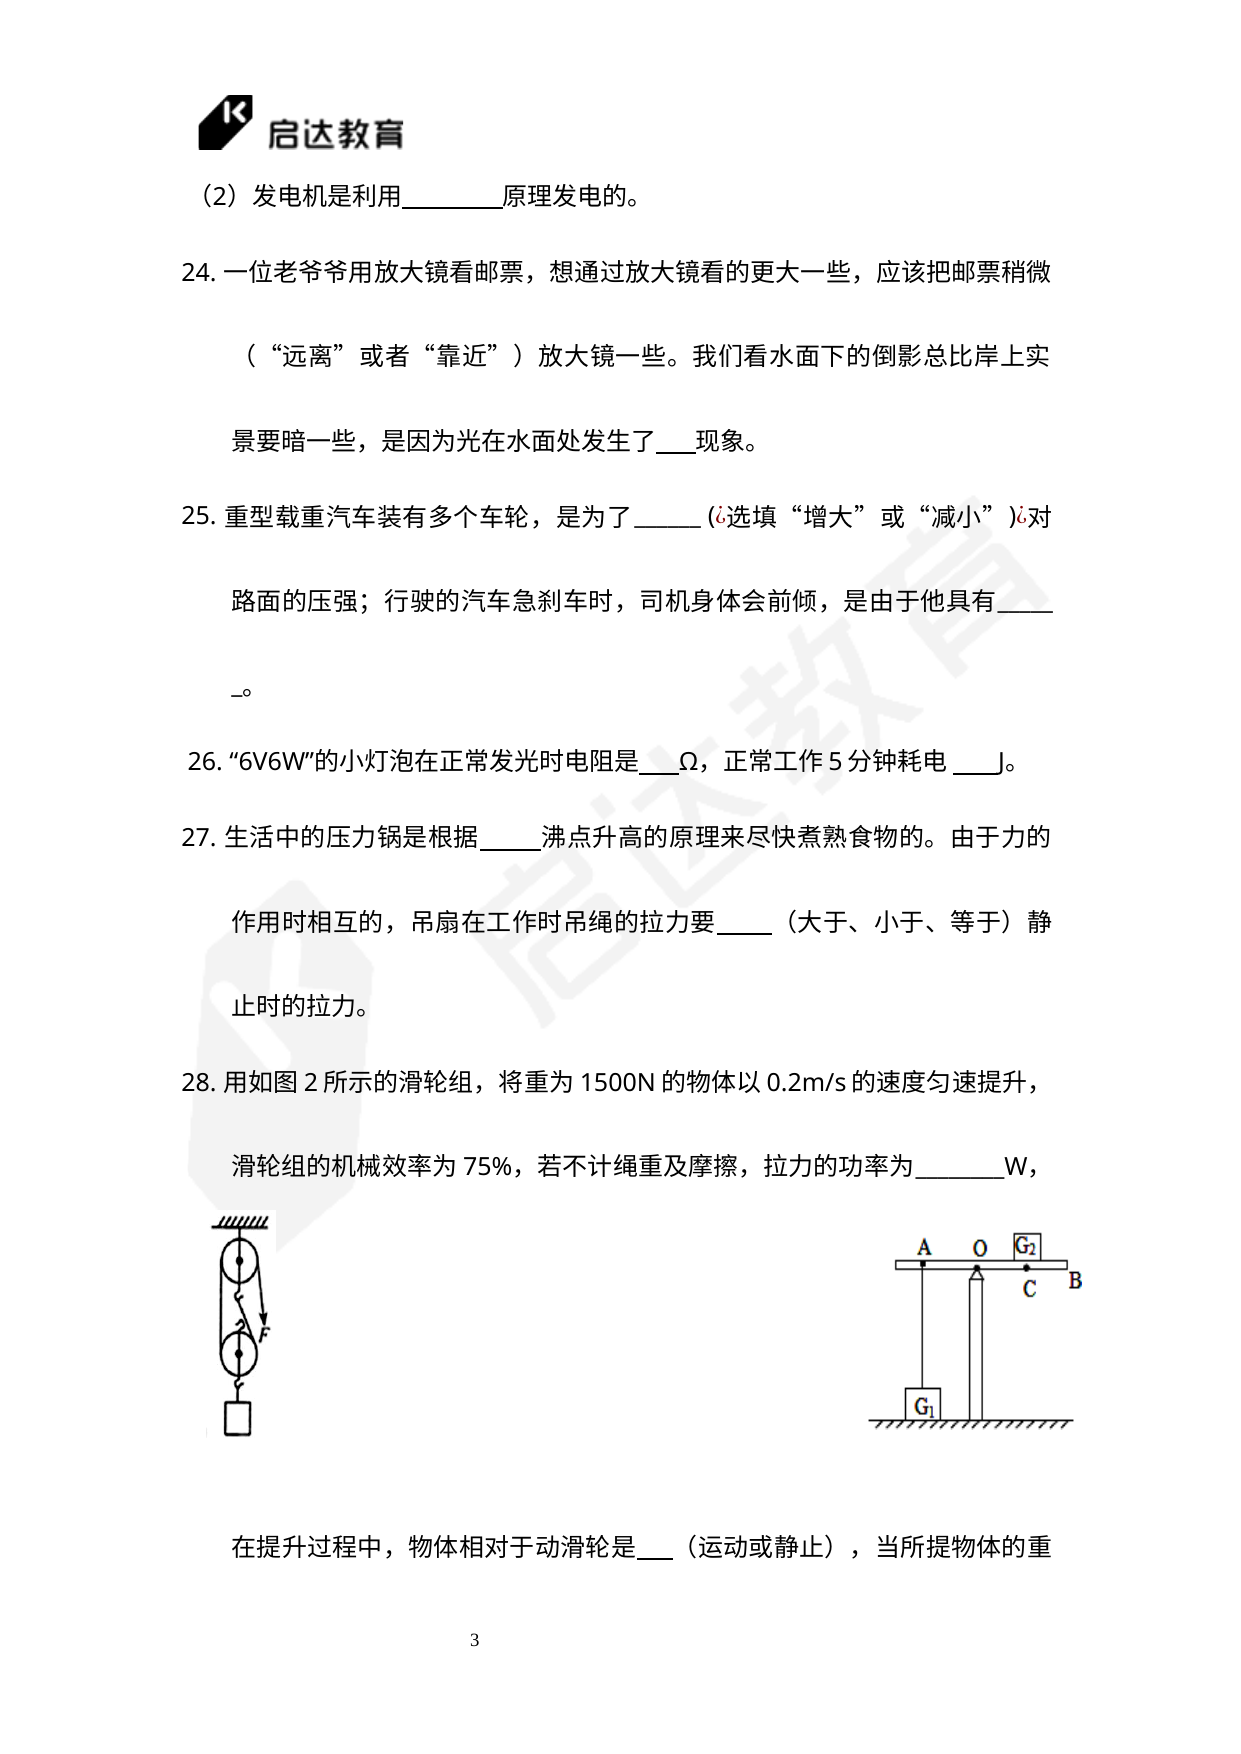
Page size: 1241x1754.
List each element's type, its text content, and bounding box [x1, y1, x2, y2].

text （2）发电机是利用 原理发电的。 [187, 162, 1053, 227]
text 24. 一位老爷爷用放大镜看邮票，想通过放大镜看的更大一些，应该把邮票稍微 （“远离”或者“靠近”）放大镜一些。我们看水面下的倒影总比岸上实景要暗一些，是因为光在水面处发生了 现象。 [181, 238, 1053, 472]
text 26. “6V6W”的小灯泡在正常发光时电阻是 Ω，正常工作5分钟耗电 J。 [187, 727, 1053, 792]
text 27. 生活中的压力锅是根据 沸点升高的原理来尽快煮熟食物的。由于力的作用时相互的，吊扇在工作时吊绳的拉力要 （大于、小于、等于）静止时的拉力。 [181, 803, 1053, 1037]
picture [198, 95, 404, 150]
text 25. 重型载重汽车装有多个车轮，是为了______ (选填“增大”或“减小”)对路面的压强；行驶的汽车急刹车时，司机身体会前倾，是由于他具有______。 [181, 483, 1053, 717]
